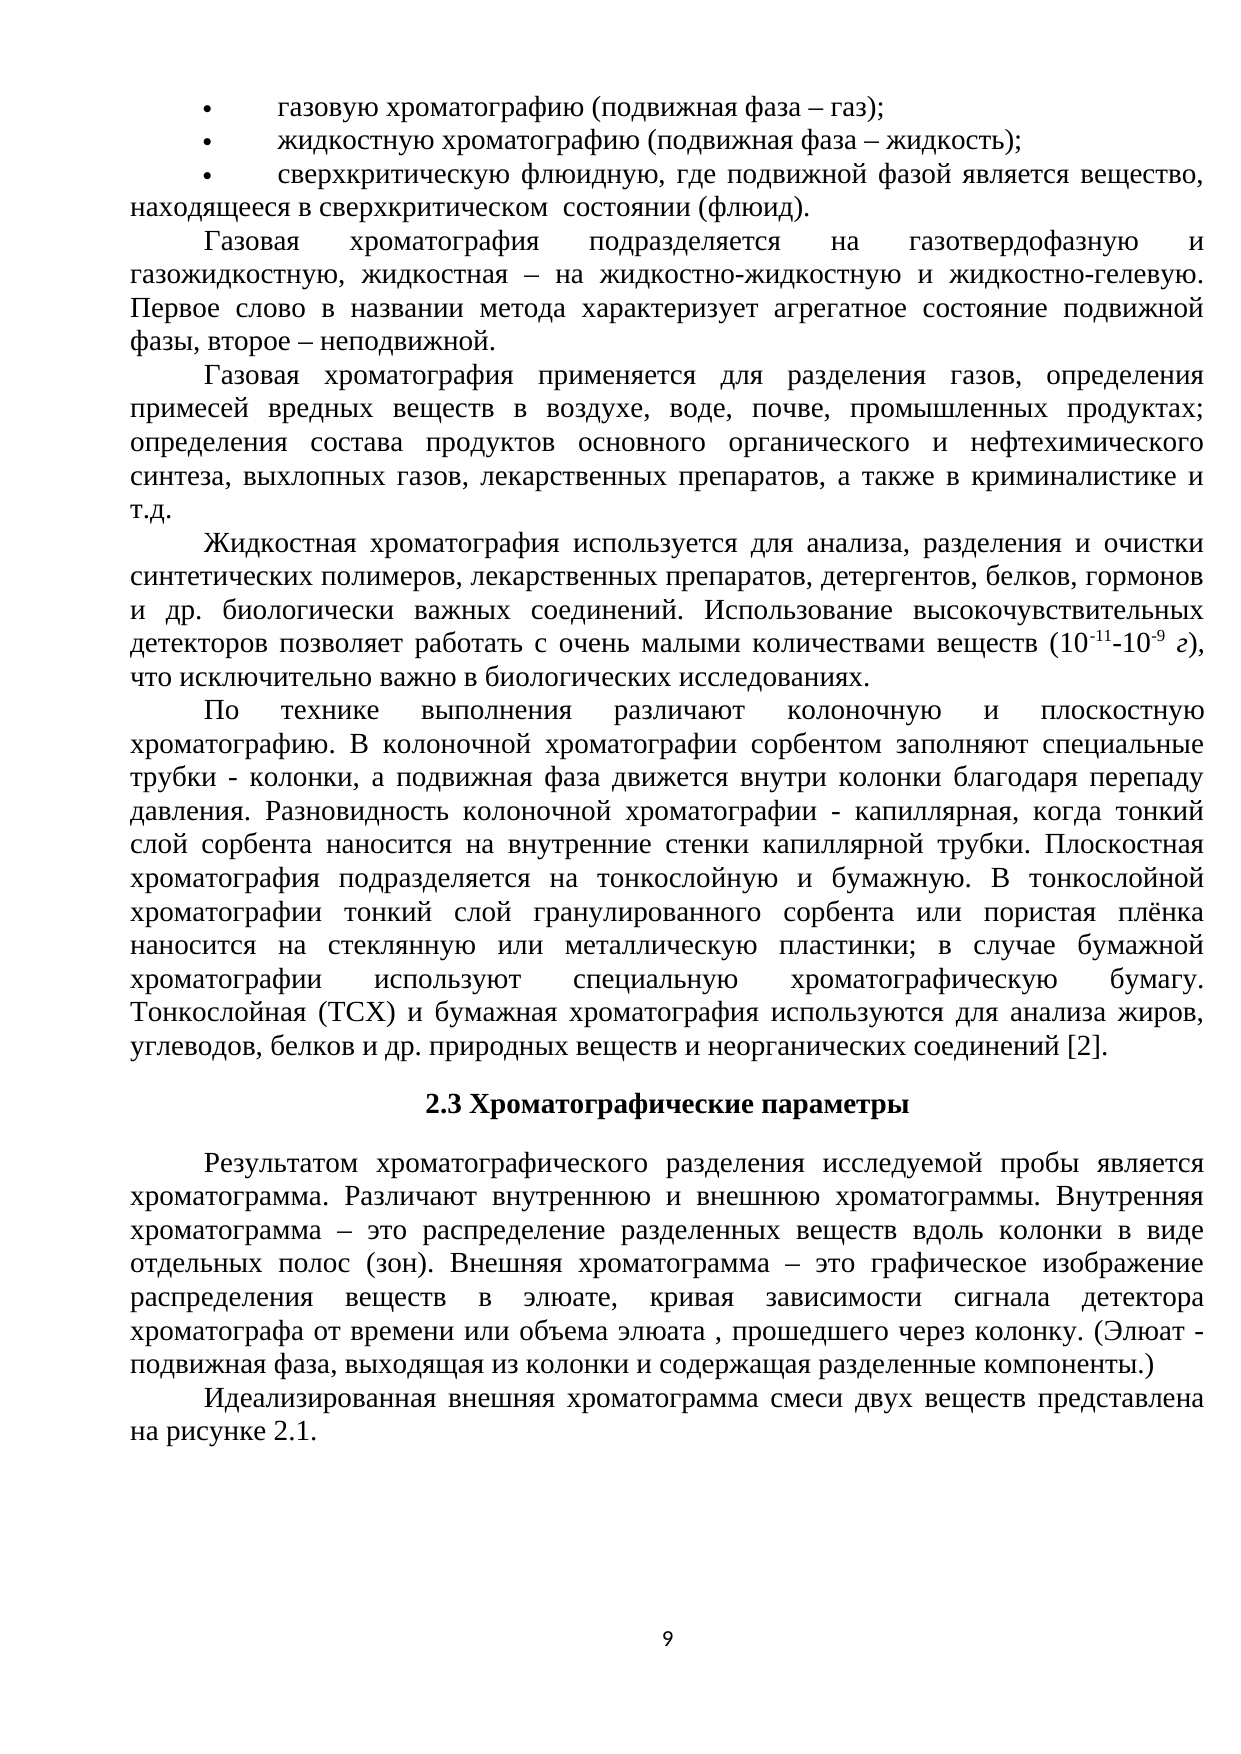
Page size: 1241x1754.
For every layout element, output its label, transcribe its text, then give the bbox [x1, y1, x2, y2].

text Результатом хроматографического разделения исследуемой пробы является хроматограмма. Различают внутреннюю и внешнюю хроматограммы. Внутренняя хроматограмма – это распределение разделенных веществ вдоль колонки в виде отдельных полос (зон). Внешняя хроматограмма – это графическое изображение распределения веществ в элюате, кривая зависимости сигнала детектора хроматографа от времени или объема элюата , прошедшего через колонку. (Элюат - подвижная фаза, выходящая из колонки и содержащая разделенные компоненты.) [130, 1145, 1205, 1380]
list жидкостную хроматографию (подвижная фаза – жидкость); [204, 122, 1205, 156]
text Жидкостная хроматография используется для анализа, разделения и очистки синтетических полимеров, лекарственных препаратов, детергентов, белков, гормонов и др. биологически важных соединений. Использование высокочувствительных детекторов позволяет работать с очень малыми количествами веществ (10-11-10-9 г), что исключительно важно в биологических исследованиях. [130, 525, 1205, 692]
list газовую хроматографию (подвижная фаза – газ); [204, 89, 1205, 122]
list сверхкритическую флюидную, где подвижной фазой является вещество, находящееся в сверхкритическом состоянии (флюид). [130, 156, 1205, 223]
text Газовая хроматография применяется для разделения газов, определения примесей вредных веществ в воздухе, воде, почве, промышленных продуктах; определения состава продуктов основного органического и нефтехимического синтеза, выхлопных газов, лекарственных препаратов, а также в криминалистике и т.д. [130, 357, 1205, 525]
subtitle 2.3 Хроматографические параметры [130, 1086, 1205, 1120]
text Идеализированная внешняя хроматограмма смеси двух веществ представлена на рисунке 2.1. [130, 1380, 1205, 1447]
text По технике выполнения различают колоночную и плоскостную хроматографию. В колоночной хроматографии сорбентом заполняют специальные трубки - колонки, а подвижная фаза движется внутри колонки благодаря перепаду давления. Разновидность колоночной хроматографии - капиллярная, когда тонкий слой сорбента наносится на внутренние стенки капиллярной трубки. Плоскостная хроматография подразделяется на тонкослойную и бумажную. В тонкослойной хроматографии тонкий слой гранулированного сорбента или пористая плёнка наносится на стеклянную или металлическую пластинки; в случае бумажной хроматографии используют специальную хроматографическую бумагу. Тонкослойная (ТСХ) и бумажная хроматография используются для анализа жиров, углеводов, белков и др. природных веществ и неорганических соединений [2]. [130, 692, 1205, 1061]
text Газовая хроматография подразделяется на газотвердофазную и газожидкостную, жидкостная – на жидкостно-жидкостную и жидкостно-гелевую. Первое слово в названии метода характеризует агрегатное состояние подвижной фазы, второе – неподвижной. [130, 223, 1205, 357]
